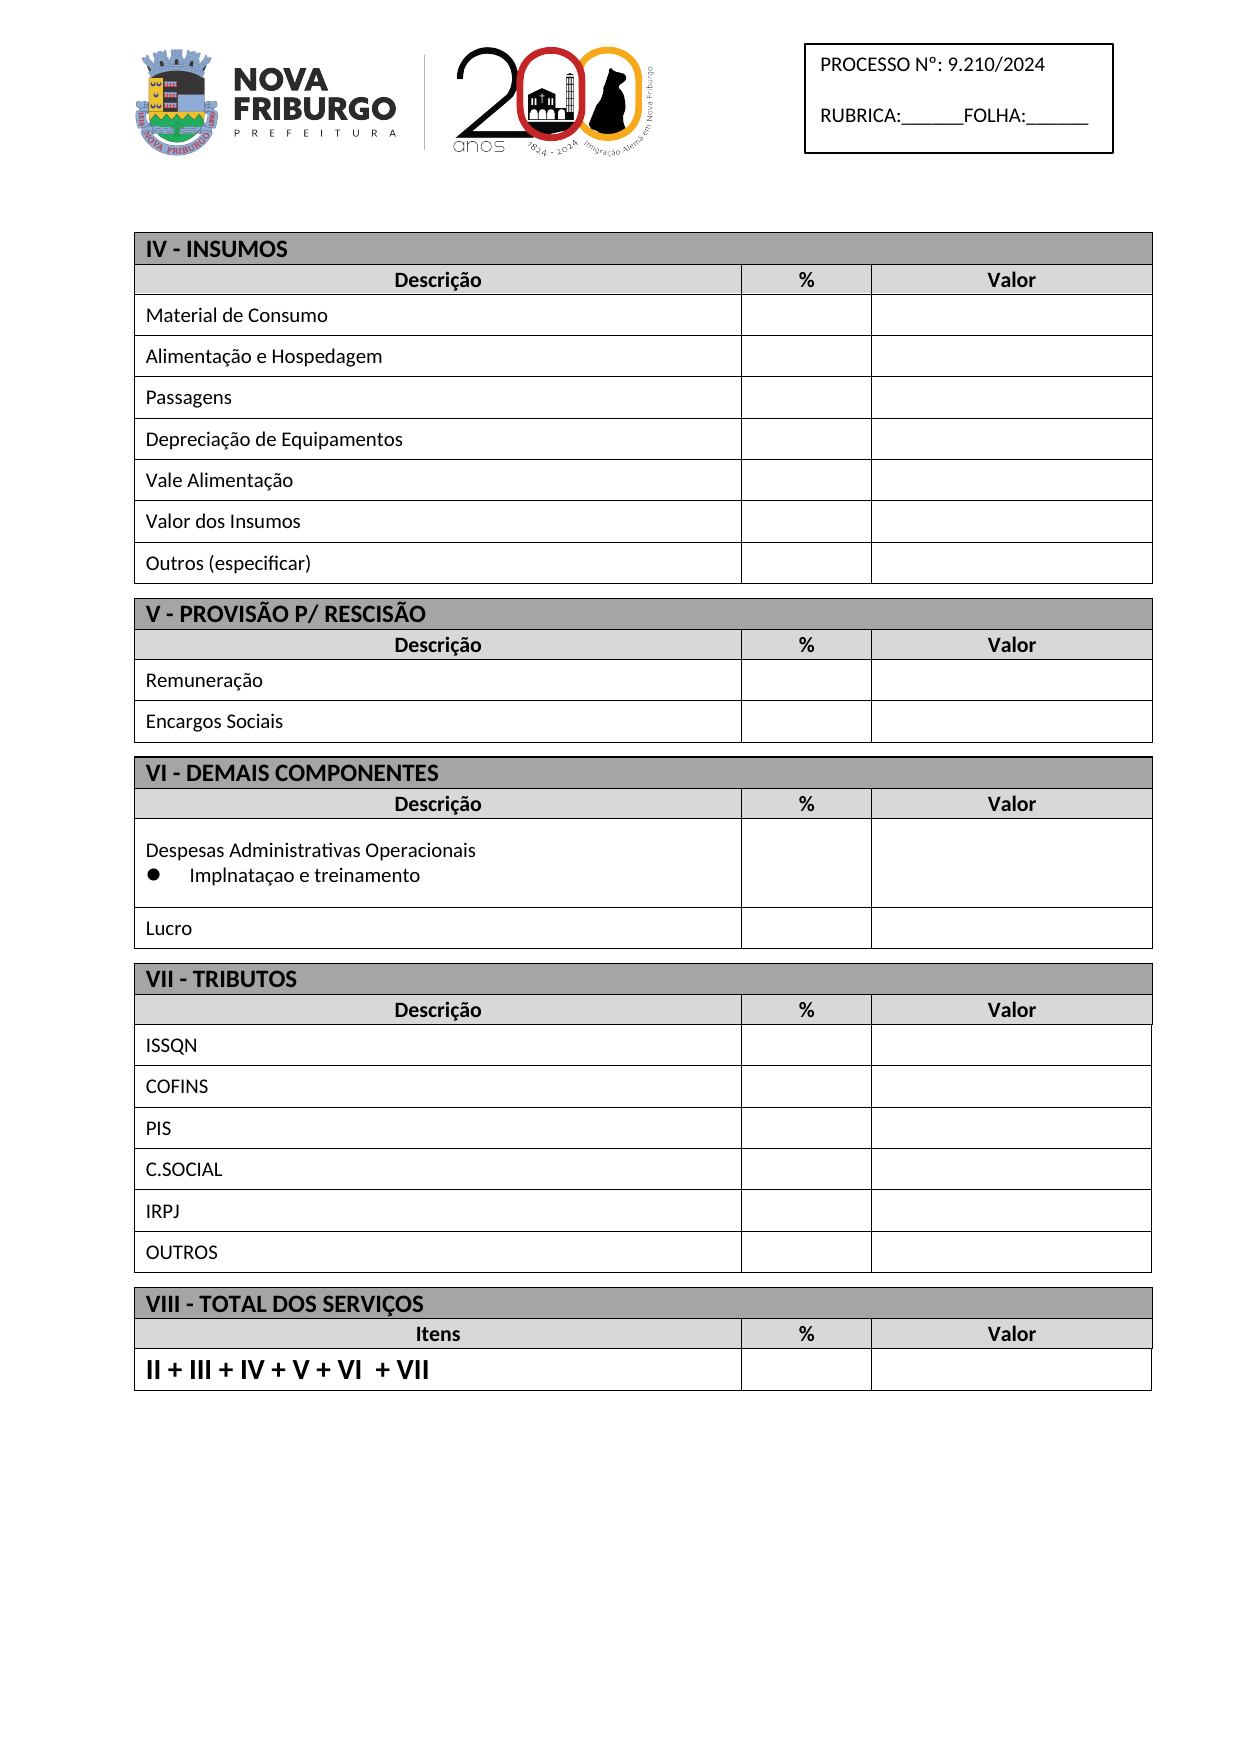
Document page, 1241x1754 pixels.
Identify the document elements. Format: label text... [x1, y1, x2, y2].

table_header VII - TRIBUTOS [135, 964, 1152, 994]
table_cell Descrição [135, 265, 741, 293]
table_cell [742, 336, 871, 376]
table_cell [872, 501, 1152, 542]
table_cell [872, 1025, 1151, 1065]
table_cell [872, 419, 1152, 459]
table_cell C.SOCIAL [135, 1149, 741, 1189]
picture [108, 14, 686, 185]
table_cell Descrição [135, 995, 741, 1024]
table_cell Valor [872, 265, 1152, 293]
table_cell [742, 1349, 871, 1389]
table_header VI - DEMAIS COMPONENTES [135, 758, 1152, 788]
table_cell Valor [872, 630, 1152, 659]
table_cell [872, 1108, 1151, 1148]
table_cell [872, 660, 1152, 700]
table_cell [872, 295, 1152, 335]
table_cell [872, 336, 1152, 376]
table_cell PIS [135, 1108, 741, 1148]
table_cell Remuneração [135, 660, 741, 700]
table_cell COFINS [135, 1066, 741, 1107]
table_cell Descrição [135, 789, 741, 818]
table_cell [872, 701, 1152, 742]
table_cell % [742, 265, 871, 293]
table_cell Itens [135, 1319, 741, 1348]
table_header IV - INSUMOS [135, 233, 1152, 264]
table_cell II + III + IV + V + VI + VII [135, 1349, 741, 1389]
table_cell [742, 1232, 871, 1272]
table_cell Depreciação de Equipamentos [135, 419, 741, 459]
table_cell [742, 543, 871, 583]
table_cell Valor [872, 789, 1152, 818]
table_cell [742, 1190, 871, 1231]
table_cell [742, 419, 871, 459]
table_cell [872, 377, 1152, 417]
table_cell % [742, 789, 871, 818]
table_cell Valor [872, 1319, 1152, 1348]
table_header VIII - TOTAL DOS SERVIÇOS [135, 1288, 1152, 1318]
table_cell [742, 908, 871, 948]
table_cell % [742, 995, 871, 1024]
table_cell [872, 1066, 1151, 1107]
table_cell ISSQN [135, 1025, 741, 1065]
table_cell Encargos Sociais [135, 701, 741, 742]
table_cell Alimentação e Hospedagem [135, 336, 741, 376]
table_cell Descrição [135, 630, 741, 659]
table_cell [742, 460, 871, 500]
table_cell OUTROS [135, 1232, 741, 1272]
table_cell [872, 1149, 1151, 1189]
table_cell [872, 543, 1152, 583]
table_cell Passagens [135, 377, 741, 417]
table_cell Despesas Administrativas Operacionais Implnataçao e treinamento [135, 819, 741, 907]
table_cell Outros (especificar) [135, 543, 741, 583]
table_cell [742, 1066, 871, 1107]
table_cell [872, 1232, 1151, 1272]
table_cell [742, 660, 871, 700]
table_cell % [742, 630, 871, 659]
table_cell [742, 501, 871, 542]
table_cell Valor dos Insumos [135, 501, 741, 542]
table_cell Valor [872, 995, 1152, 1024]
table_cell [872, 1349, 1151, 1389]
table_header V - PROVISÃO P/ RESCISÃO [135, 599, 1152, 629]
table_cell [872, 908, 1152, 948]
table_cell [742, 295, 871, 335]
table_cell [872, 1190, 1151, 1231]
table_cell [872, 819, 1152, 907]
table_cell Material de Consumo [135, 295, 741, 335]
table_cell [742, 1149, 871, 1189]
table_cell % [742, 1319, 871, 1348]
table_cell Vale Alimentação [135, 460, 741, 500]
table_cell [742, 377, 871, 417]
table_cell [742, 701, 871, 742]
table_cell IRPJ [135, 1190, 741, 1231]
table_cell [742, 1108, 871, 1148]
table_cell [742, 819, 871, 907]
table_cell [872, 460, 1152, 500]
table_cell [742, 1025, 871, 1065]
table_cell Lucro [135, 908, 741, 948]
